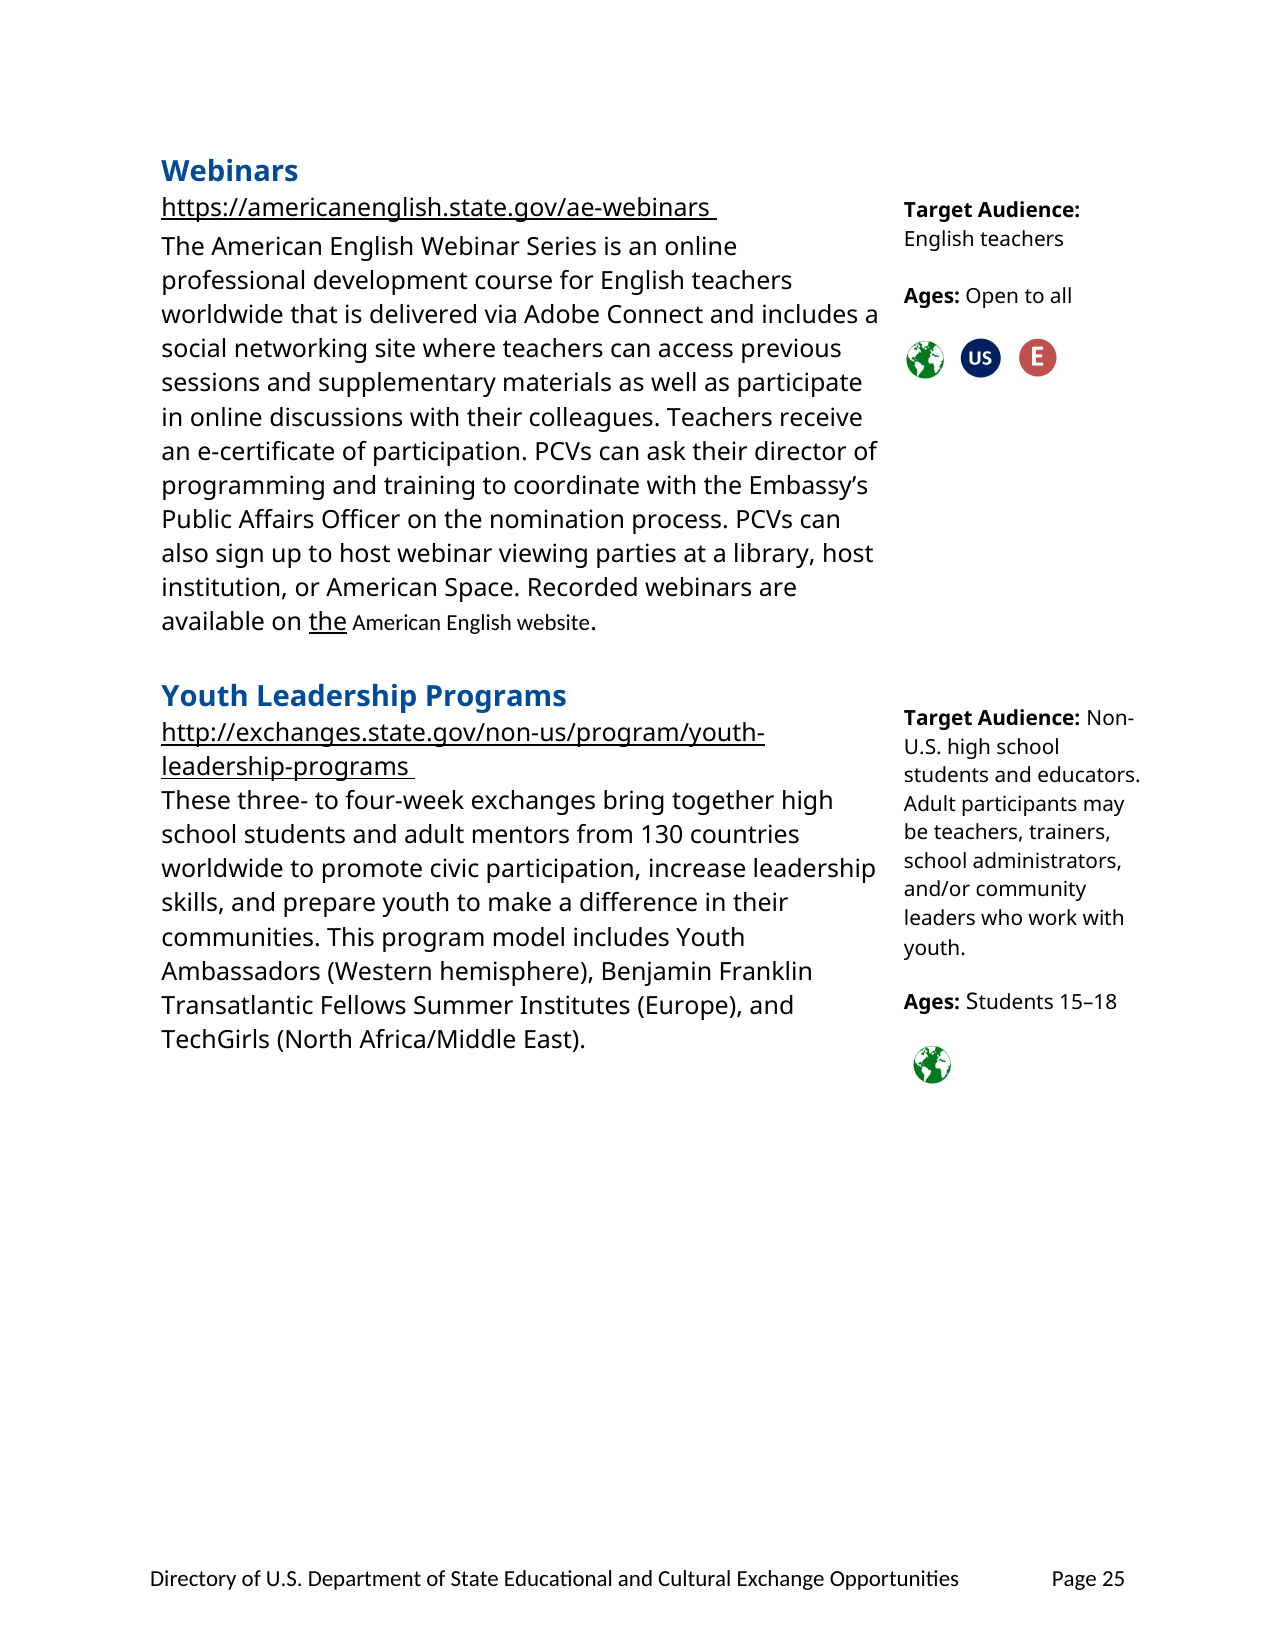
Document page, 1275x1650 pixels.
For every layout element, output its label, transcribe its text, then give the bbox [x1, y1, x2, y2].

table_cell Target Audience: English teachers Ages: Open to all [893, 150, 1155, 675]
picture [903, 339, 946, 380]
picture [910, 1044, 953, 1085]
table_cell Youth Leadership Programs http://exchanges.state.gov/non-us/program/youth-leadership-programs These three- to four-week exchanges bring together high school students and adult mentors from 130 countries worldwide to promote civic participation, increase leadership skills, and prepare youth to make a difference in their communities. This program model includes Youth Ambassadors (Western hemisphere), Benjamin Franklin Transatlantic Fellows Summer Institutes (Europe), and TechGirls (North Africa/Middle East). [150, 675, 892, 1116]
table_cell Target Audience: Non-U.S. high school students and educators. Adult participants may be teachers, trainers, school administrators, and/or community leaders who work with youth. Ages: Students 15–18 [893, 675, 1155, 1116]
picture [958, 337, 1002, 380]
table_cell Webinars https://americanenglish.state.gov/ae-webinars The American English Webinar Series is an online professional development course for English teachers worldwide that is delivered via Adobe Connect and includes a social networking site where teachers can access previous sessions and supplementary materials as well as participate in online discussions with their colleagues. Teachers receive an e-certificate of participation. PCVs can ask their director of programming and training to coordinate with the Embassy’s Public Affairs Officer on the nomination process. PCVs can also sign up to host webinar viewing parties at a library, host institution, or American Space. Recorded webinars are available on the American English website. [150, 150, 892, 675]
picture [1014, 337, 1060, 380]
